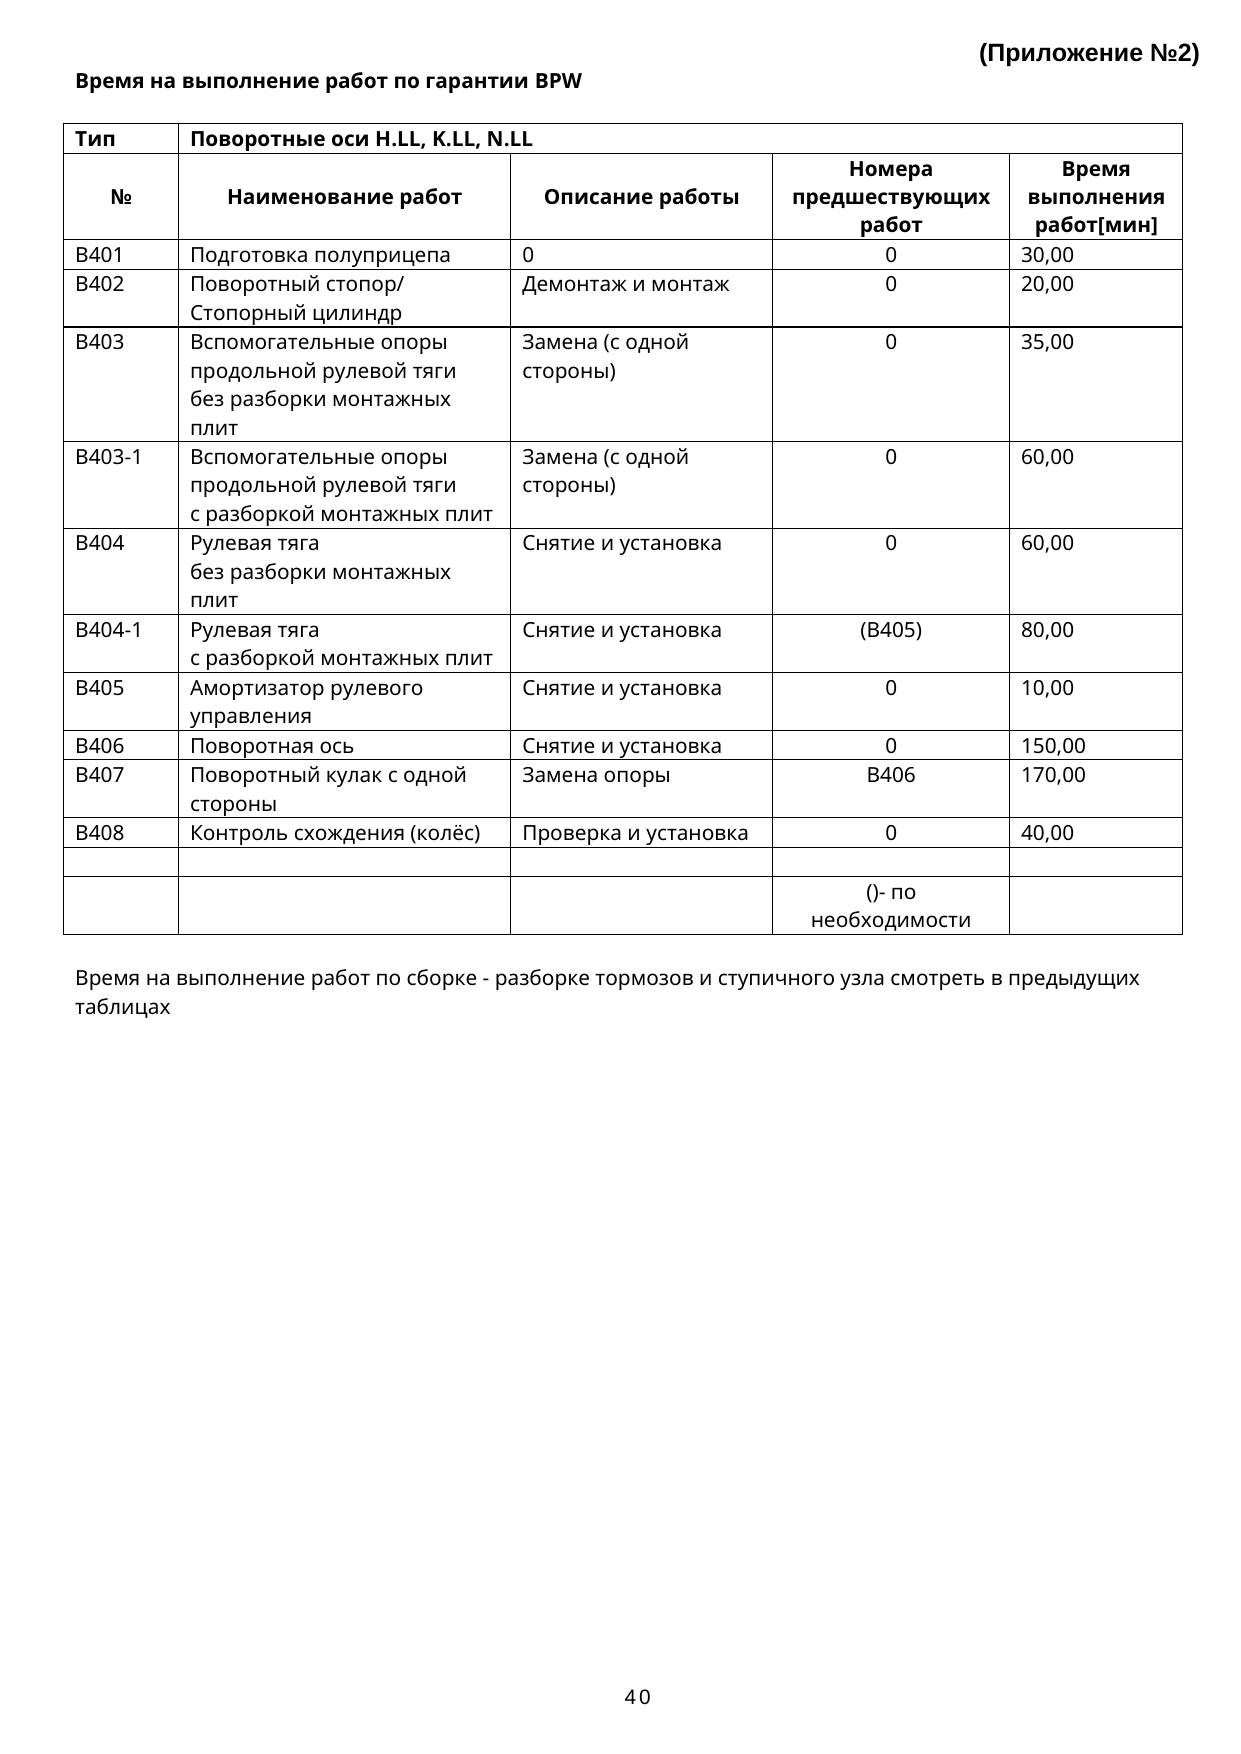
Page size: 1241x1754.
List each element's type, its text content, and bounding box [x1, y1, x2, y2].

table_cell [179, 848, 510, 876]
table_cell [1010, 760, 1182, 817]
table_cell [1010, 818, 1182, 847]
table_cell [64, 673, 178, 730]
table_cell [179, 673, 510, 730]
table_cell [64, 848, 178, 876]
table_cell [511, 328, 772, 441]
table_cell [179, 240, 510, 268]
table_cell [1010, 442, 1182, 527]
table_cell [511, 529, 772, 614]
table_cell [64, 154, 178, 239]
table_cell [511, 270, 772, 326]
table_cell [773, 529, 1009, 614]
text Время на выполнение работ по гарантии BPW [75, 66, 1200, 95]
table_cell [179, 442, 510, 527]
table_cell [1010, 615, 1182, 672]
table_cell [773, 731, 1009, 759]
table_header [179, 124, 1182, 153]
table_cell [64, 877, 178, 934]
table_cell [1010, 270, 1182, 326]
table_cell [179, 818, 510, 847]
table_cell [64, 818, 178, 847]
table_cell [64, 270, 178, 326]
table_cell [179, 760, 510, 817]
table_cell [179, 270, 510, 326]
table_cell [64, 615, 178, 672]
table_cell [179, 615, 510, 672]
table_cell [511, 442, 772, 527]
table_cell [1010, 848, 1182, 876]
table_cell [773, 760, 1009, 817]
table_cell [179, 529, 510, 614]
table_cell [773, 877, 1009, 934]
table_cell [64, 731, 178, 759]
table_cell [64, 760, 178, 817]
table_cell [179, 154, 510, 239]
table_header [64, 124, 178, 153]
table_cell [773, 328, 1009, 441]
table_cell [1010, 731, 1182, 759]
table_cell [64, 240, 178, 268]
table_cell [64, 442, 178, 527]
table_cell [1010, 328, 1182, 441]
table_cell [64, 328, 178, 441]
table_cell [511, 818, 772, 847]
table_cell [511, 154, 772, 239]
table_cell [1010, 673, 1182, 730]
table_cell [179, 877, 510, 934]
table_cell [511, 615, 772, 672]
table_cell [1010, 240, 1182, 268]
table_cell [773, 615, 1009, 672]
text Время на выполнение работ по сборке - разборке тормозов и ступичного узла смотреть в предыдущих таблицах [75, 963, 1200, 1020]
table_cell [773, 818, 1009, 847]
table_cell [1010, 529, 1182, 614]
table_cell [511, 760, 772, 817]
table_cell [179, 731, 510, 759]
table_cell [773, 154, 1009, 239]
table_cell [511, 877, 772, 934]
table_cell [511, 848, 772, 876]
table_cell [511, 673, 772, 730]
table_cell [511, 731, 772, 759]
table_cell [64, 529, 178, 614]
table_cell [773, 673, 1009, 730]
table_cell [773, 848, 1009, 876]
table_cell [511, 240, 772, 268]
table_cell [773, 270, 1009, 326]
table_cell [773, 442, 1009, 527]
text (Приложение №2) [75, 37, 1200, 66]
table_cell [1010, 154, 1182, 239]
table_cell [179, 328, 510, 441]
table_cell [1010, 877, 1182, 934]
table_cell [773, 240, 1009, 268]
